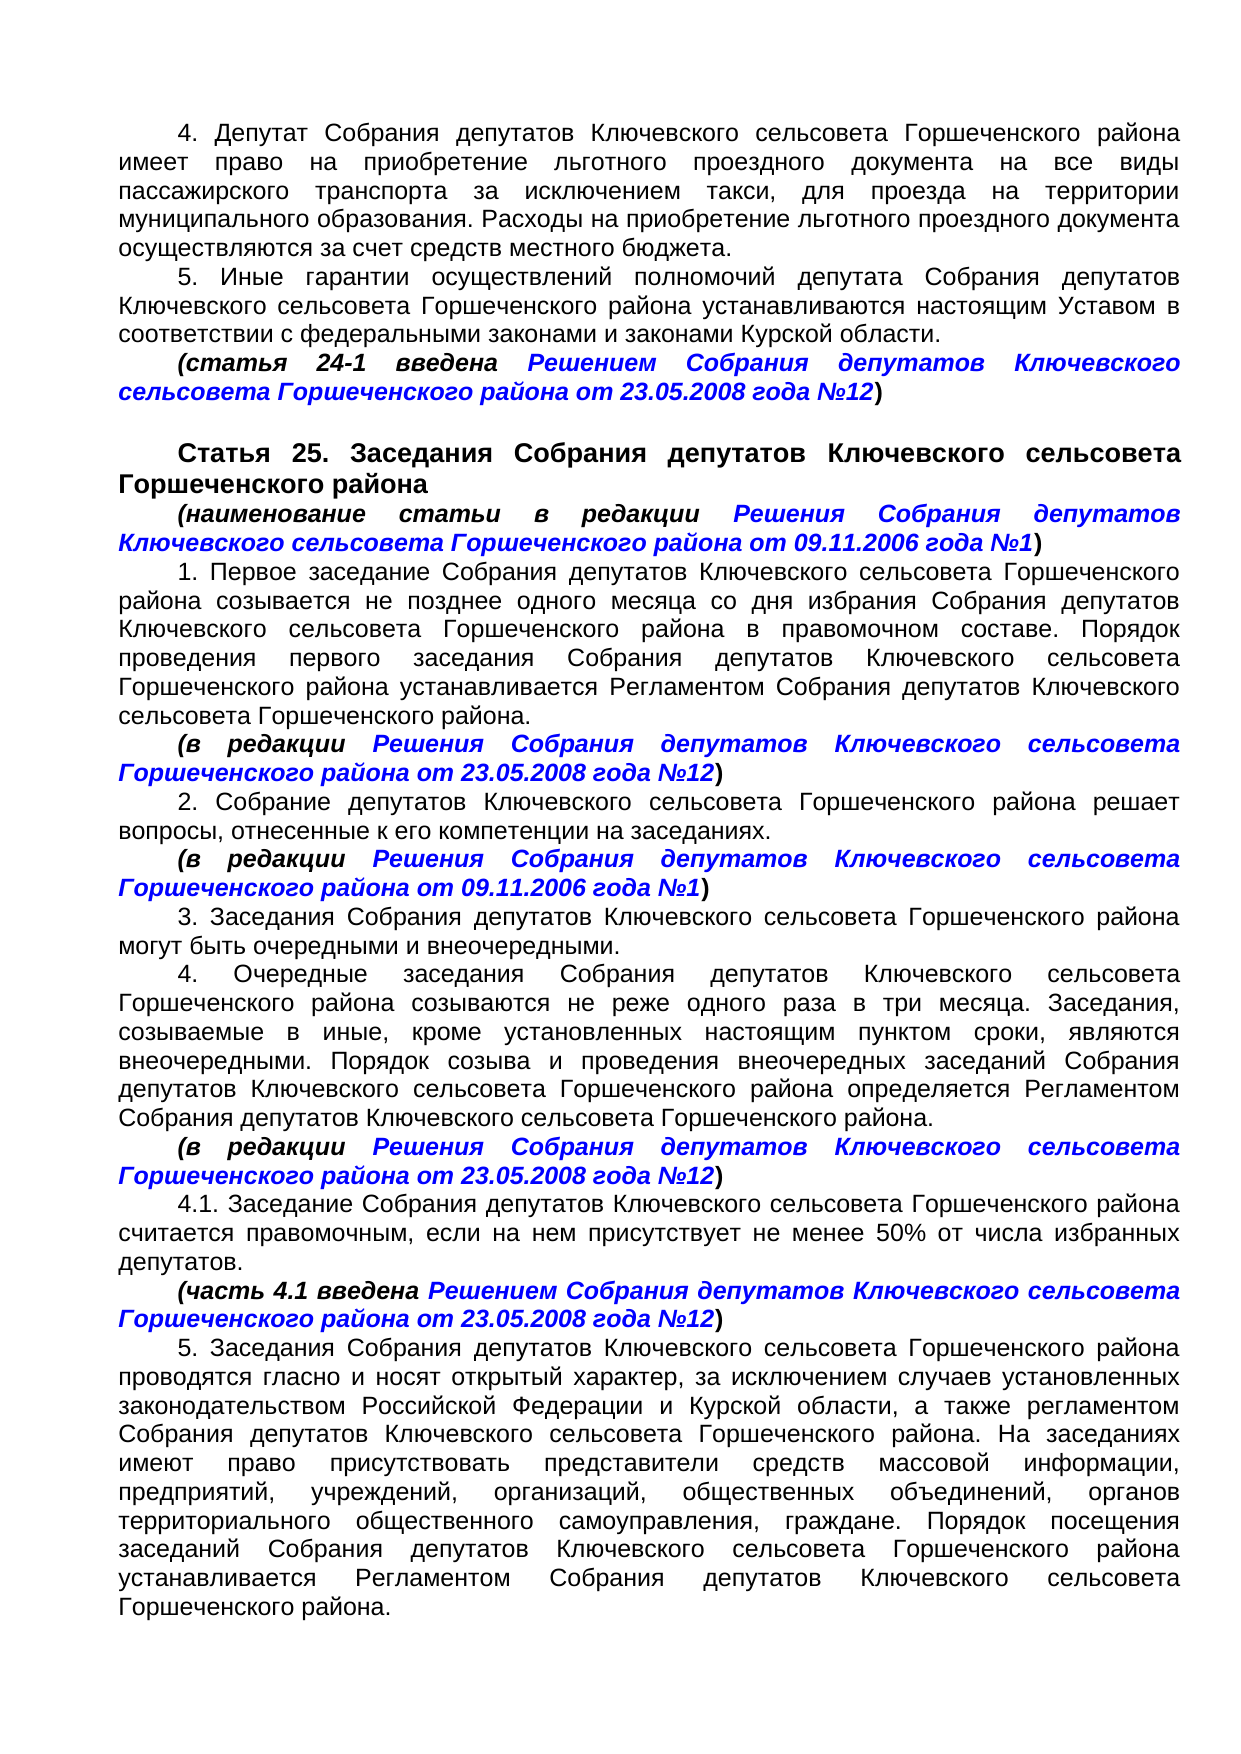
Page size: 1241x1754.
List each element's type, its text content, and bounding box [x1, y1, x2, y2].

text 5. Иные гарантии осуществлений полномочий депутата Собрания депутатов Ключевского сельсовета Горшеченского района устанавливаются настоящим Уставом в соответствии с федеральными законами и законами Курской области. [118, 262, 1181, 348]
text 3. Заседания Собрания депутатов Ключевского сельсовета Горшеченского района могут быть очередными и внеочередными. [118, 902, 1181, 959]
text 1. Первое заседание Собрания депутатов Ключевского сельсовета Горшеченского района созывается не позднее одного месяца со дня избрания Собрания депутатов Ключевского сельсовета Горшеченского района в правомочном составе. Порядок проведения первого заседания Собрания депутатов Ключевского сельсовета Горшеченского района устанавливается Регламентом Собрания депутатов Ключевского сельсовета Горшеченского района. [118, 557, 1181, 729]
text 4.1. Заседание Собрания депутатов Ключевского сельсовета Горшеченского района считается правомочным, если на нем присутствует не менее 50% от числа избранных депутатов. [118, 1189, 1181, 1276]
text 4. Очередные заседания Собрания депутатов Ключевского сельсовета Горшеченского района созываются не реже одного раза в три месяца. Заседания, созываемые в иные, кроме установленных настоящим пунктом сроки, являются внеочередными. Порядок созыва и проведения внеочередных заседаний Собрания депутатов Ключевского сельсовета Горшеченского района определяется Регламентом Собрания депутатов Ключевского сельсовета Горшеченского района. [118, 959, 1181, 1132]
text 5. Заседания Собрания депутатов Ключевского сельсовета Горшеченского района проводятся гласно и носят открытый характер, за исключением случаев установленных законодательством Российской Федерации и Курской области, а также регламентом Собрания депутатов Ключевского сельсовета Горшеченского района. На заседаниях имеют право присутствовать представители средств массовой информации, предприятий, учреждений, организаций, общественных объединений, органов территориального общественного самоуправления, граждане. Порядок посещения заседаний Собрания депутатов Ключевского сельсовета Горшеченского района устанавливается Регламентом Собрания депутатов Ключевского сельсовета Горшеченского района. [118, 1333, 1181, 1621]
text (в редакции Решения Собрания депутатов Ключевского сельсовета Горшеченского района от 23.05.2008 года №12) [118, 1132, 1181, 1189]
text (статья 24-1 введена Решением Собрания депутатов Ключевского сельсовета Горшеченского района от 23.05.2008 года №12) [118, 348, 1181, 406]
text 4. Депутат Собрания депутатов Ключевского сельсовета Горшеченского района имеет право на приобретение льготного проездного документа на все виды пассажирского транспорта за исключением такси, для проезда на территории муниципального образования. Расходы на приобретение льготного проездного документа осуществляются за счет средств местного бюджета. [118, 118, 1181, 262]
text (наименование статьи в редакции Решения Собрания депутатов Ключевского сельсовета Горшеченского района от 09.11.2006 года №1) [118, 499, 1181, 557]
text (в редакции Решения Собрания депутатов Ключевского сельсовета Горшеченского района от 09.11.2006 года №1) [118, 844, 1181, 902]
text (часть 4.1 введена Решением Собрания депутатов Ключевского сельсовета Горшеченского района от 23.05.2008 года №12) [118, 1276, 1181, 1333]
text (в редакции Решения Собрания депутатов Ключевского сельсовета Горшеченского района от 23.05.2008 года №12) [118, 729, 1181, 787]
text Статья 25. Заседания Собрания депутатов Ключевского сельсовета Горшеченского района [118, 437, 1181, 499]
text 2. Собрание депутатов Ключевского сельсовета Горшеченского района решает вопросы, отнесенные к его компетенции на заседаниях. [118, 787, 1181, 844]
